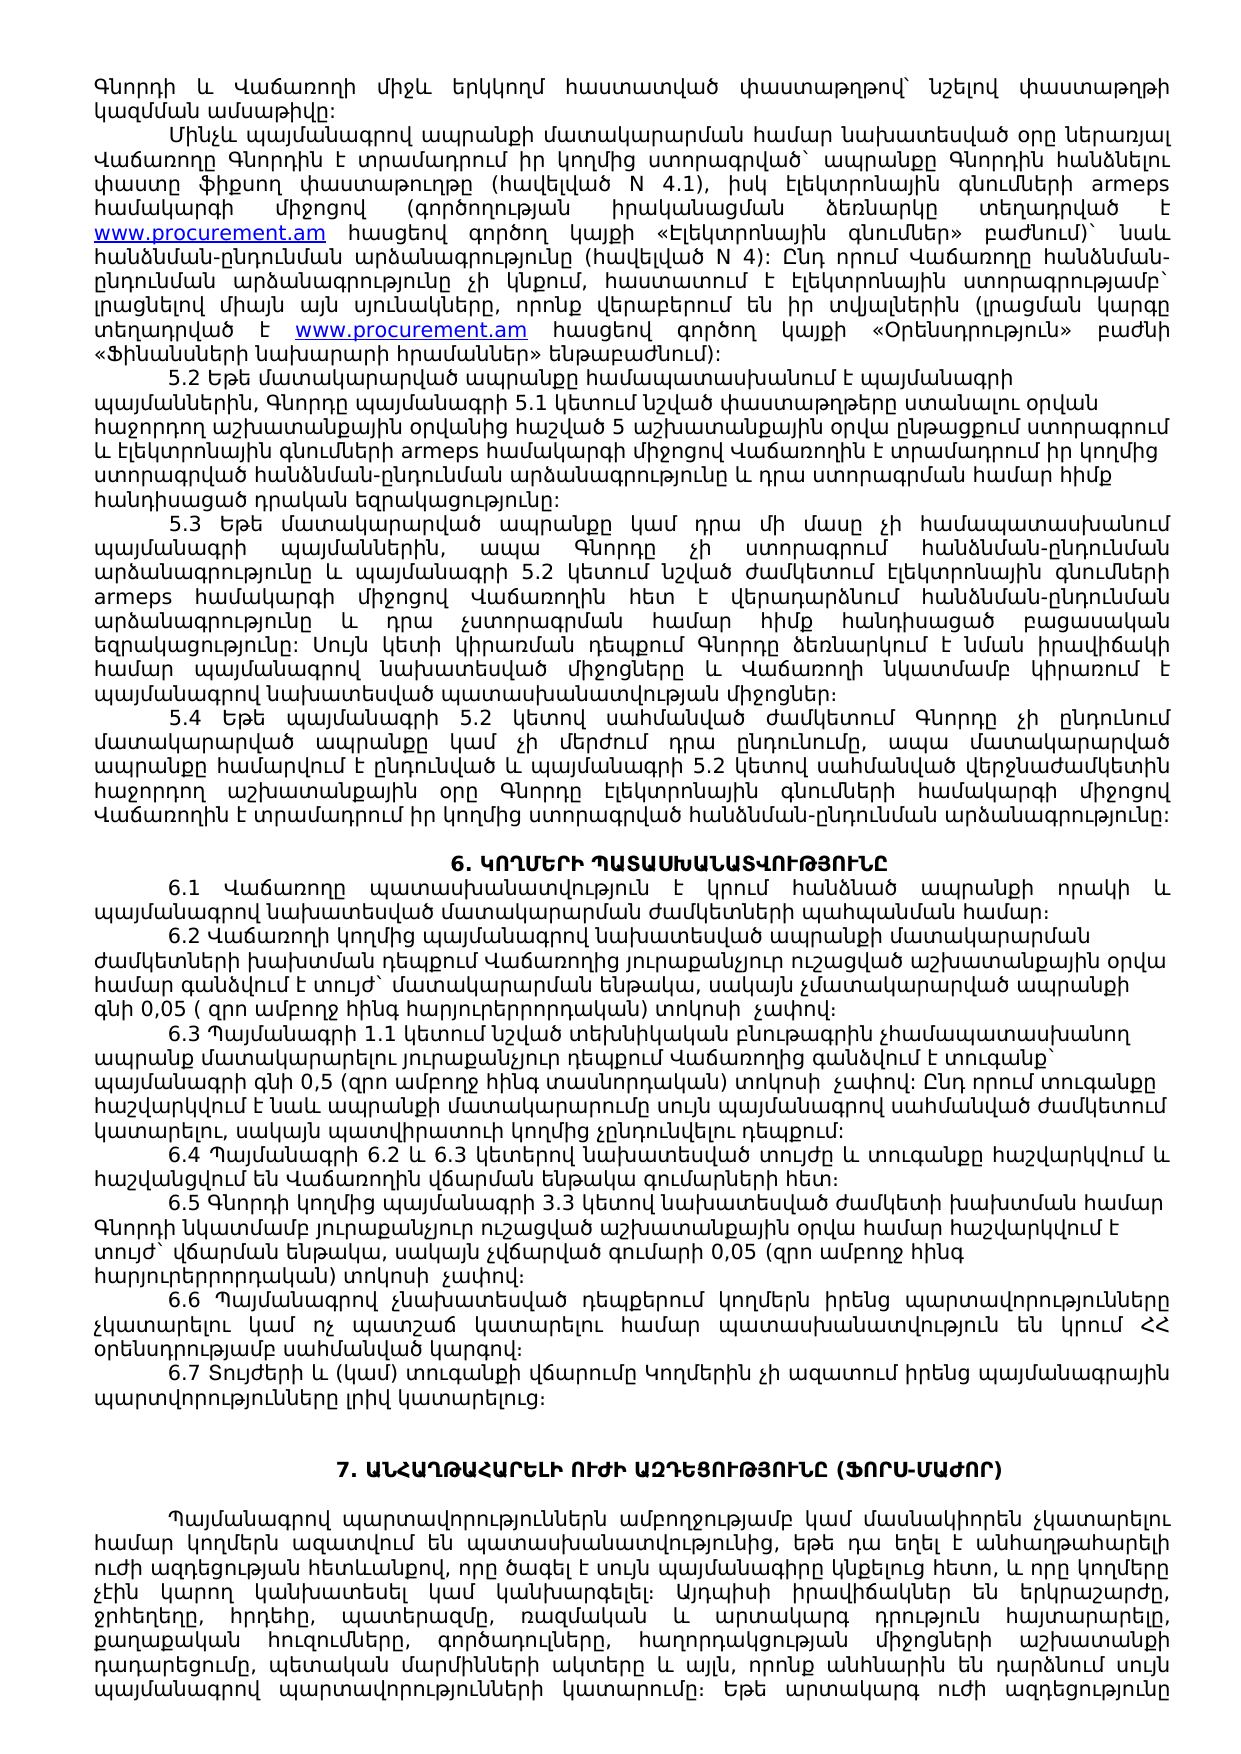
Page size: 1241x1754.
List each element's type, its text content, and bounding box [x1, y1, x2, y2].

text 6.2 Վաճառողի կողմից պայմանագրով նախատեսված ապրանքի մատակարարման ժամկետների խախտման դեպքում Վաճառողից յուրաքանչյուր ուշացված աշխատանքային օրվա համար գանձվում է տույժ` մատակարարման ենթակա, սակայն չմատակարարված ապրանքի գնի 0,05 ( զրո ամբողջ հինգ հարյուրերրորդական) տոկոսի չափով։ [94, 924, 1171, 1022]
text 5.4 Եթե պայմանագրի 5.2 կետով սահմանված ժամկետում Գնորդը չի ընդունում մատակարարված ապրանքը կամ չի մերժում դրա ընդունումը, ապա մատակարարված ապրանքը համարվում է ընդունված և պայմանագրի 5.2 կետով սահմանված վերջնաժամկետին հաջորդող աշխատանքային օրը Գնորդը էլեկտրոնային գնումների համակարգի միջոցով Վաճառողին է տրամադրում իր կողմից ստորագրված հանձնման-ընդունման արձանագրությունը: [94, 706, 1171, 827]
text 6.7 Տույժերի և (կամ) տուգանքի վճարումը Կողմերին չի ազատում իրենց պայմանագրային պարտվորությունները լրիվ կատարելուց։ [94, 1361, 1171, 1410]
text 5.2 Եթե մատակարարված ապրանքը համապատասխանում է պայմանագրի պայմաններին, Գնորդը պայմանագրի 5.1 կետում նշված փաստաթղթերը ստանալու օրվան հաջորդող աշխատանքային օրվանից հաշված 5 աշխատանքային օրվա ընթացքում ստորագրում և էլեկտրոնային գնումների armeps համակարգի միջոցով Վաճառողին է տրամադրում իր կողմից ստորագրված հանձնման-ընդունման արձանագրությունը և դրա ստորագրման համար հիմք հանդիսացած դրական եզրակացությունը: [94, 366, 1171, 512]
text 6. ԿՈՂՄԵՐԻ ՊԱՏԱՍԽԱՆԱՏՎՈՒԹՅՈՒՆԸ [94, 852, 1171, 876]
text 6.6 Պայմանագրով չնախատեսված դեպքերում կողմերն իրենց պարտավորությունները չկատարելու կամ ոչ պատշաճ կատարելու համար պատասխանատվություն են կրում ՀՀ օրենսդրությամբ սահմանված կարգով։ [94, 1288, 1171, 1361]
text 6.5 Գնորդի կողմից պայմանագրի 3.3 կետով նախատեսված ժամկետի խախտման համար Գնորդի նկատմամբ յուրաքանչյուր ուշացված աշխատանքային օրվա համար հաշվարկվում է տույժ` վճարման ենթակա, սակայն չվճարված գումարի 0,05 (զրո ամբողջ հինգ հարյուրերրորդական) տոկոսի չափով։ [94, 1191, 1171, 1288]
text 6.3 Պայմանագրի 1.1 կետում նշված տեխնիկական բնութագրին չհամապատասխանող ապրանք մատակարարելու յուրաքանչյուր դեպքում Վաճառողից գանձվում է տուգանք` պայմանագրի գնի 0,5 (զրո ամբողջ հինգ տասնորդական) տոկոսի չափով: Ընդ որում տուգանքը հաշվարկվում է նաև ապրանքի մատակարարումը սույն պայմանագրով սահմանված ժամկետում կատարելու, սակայն պատվիրատուի կողմից չընդունվելու դեպքում: [94, 1022, 1171, 1143]
text 7. ԱՆՀԱՂԹԱՀԱՐԵԼԻ ՈՒԺԻ ԱԶԴԵՑՈՒԹՅՈՒՆԸ (ՖՈՐՍ-ՄԱԺՈՐ) [94, 1458, 1171, 1483]
text 5.3 Եթե մատակարարված ապրանքը կամ դրա մի մասը չի համապատասխանում պայմանագրի պայմաններին, ապա Գնորդը չի ստորագրում հանձնման-ընդունման արձանագրությունը և պայմանագրի 5.2 կետում նշված ժամկետում էլեկտրոնային գնումների armeps համակարգի միջոցով Վաճառողին հետ է վերադարձնում հանձնման-ընդունման արձանագրությունը և դրա չստորագրման համար հիմք հանդիսացած բացասական եզրակացությունը: Սույն կետի կիրառման դեպքում Գնորդը ձեռնարկում է նման իրավիճակի համար պայմանագրով նախատեսված միջոցները և Վաճառողի նկատմամբ կիրառում է պայմանագրով նախատեսված պատասխանատվության միջոցներ։ [94, 512, 1171, 706]
text 6.1 Վաճառողը պատասխանատվություն է կրում հանձնած ապրանքի որակի և պայմանագրով նախատեսված մատակարարման ժամկետների պահպանման համար։ [94, 876, 1171, 924]
text Մինչև պայմանագրով ապրանքի մատակարարման համար նախատեսված օրը ներառյալ Վաճառողը Գնորդին է տրամադրում իր կողմից ստորագրված` ապրանքը Գնորդին հանձնելու փաստը ֆիքսող փաստաթուղթը (հավելված N 4.1), իսկ էլեկտրոնային գնումների armeps համակարգի միջոցով (գործողության իրականացման ձեռնարկը տեղադրված է www.procurement.am հասցեով գործող կայքի «Էլեկտրոնային գնումներ» բաժնում)` նաև հանձնման-ընդունման արձանագրությունը (հավելված N 4): Ընդ որում Վաճառողը հանձնման-ընդունման արձանագրությունը չի կնքում, հաստատում է էլեկտրոնային ստորագրությամբ` լրացնելով միայն այն սյունակները, որոնք վերաբերում են իր տվյալներին (լրացման կարգը տեղադրված է www.procurement.am հասցեով գործող կայքի «Օրենսդրություն» բաժնի «Ֆինանսների նախարարի հրամաններ» ենթաբաժնում): [94, 123, 1171, 366]
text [94, 1507, 1171, 1701]
text 6.4 Պայմանագրի 6.2 և 6.3 կետերով նախատեսված տույժը և տուգանքը հաշվարկվում և հաշվանցվում են Վաճառողին վճարման ենթակա գումարների հետ։ [94, 1143, 1171, 1191]
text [94, 75, 1171, 123]
